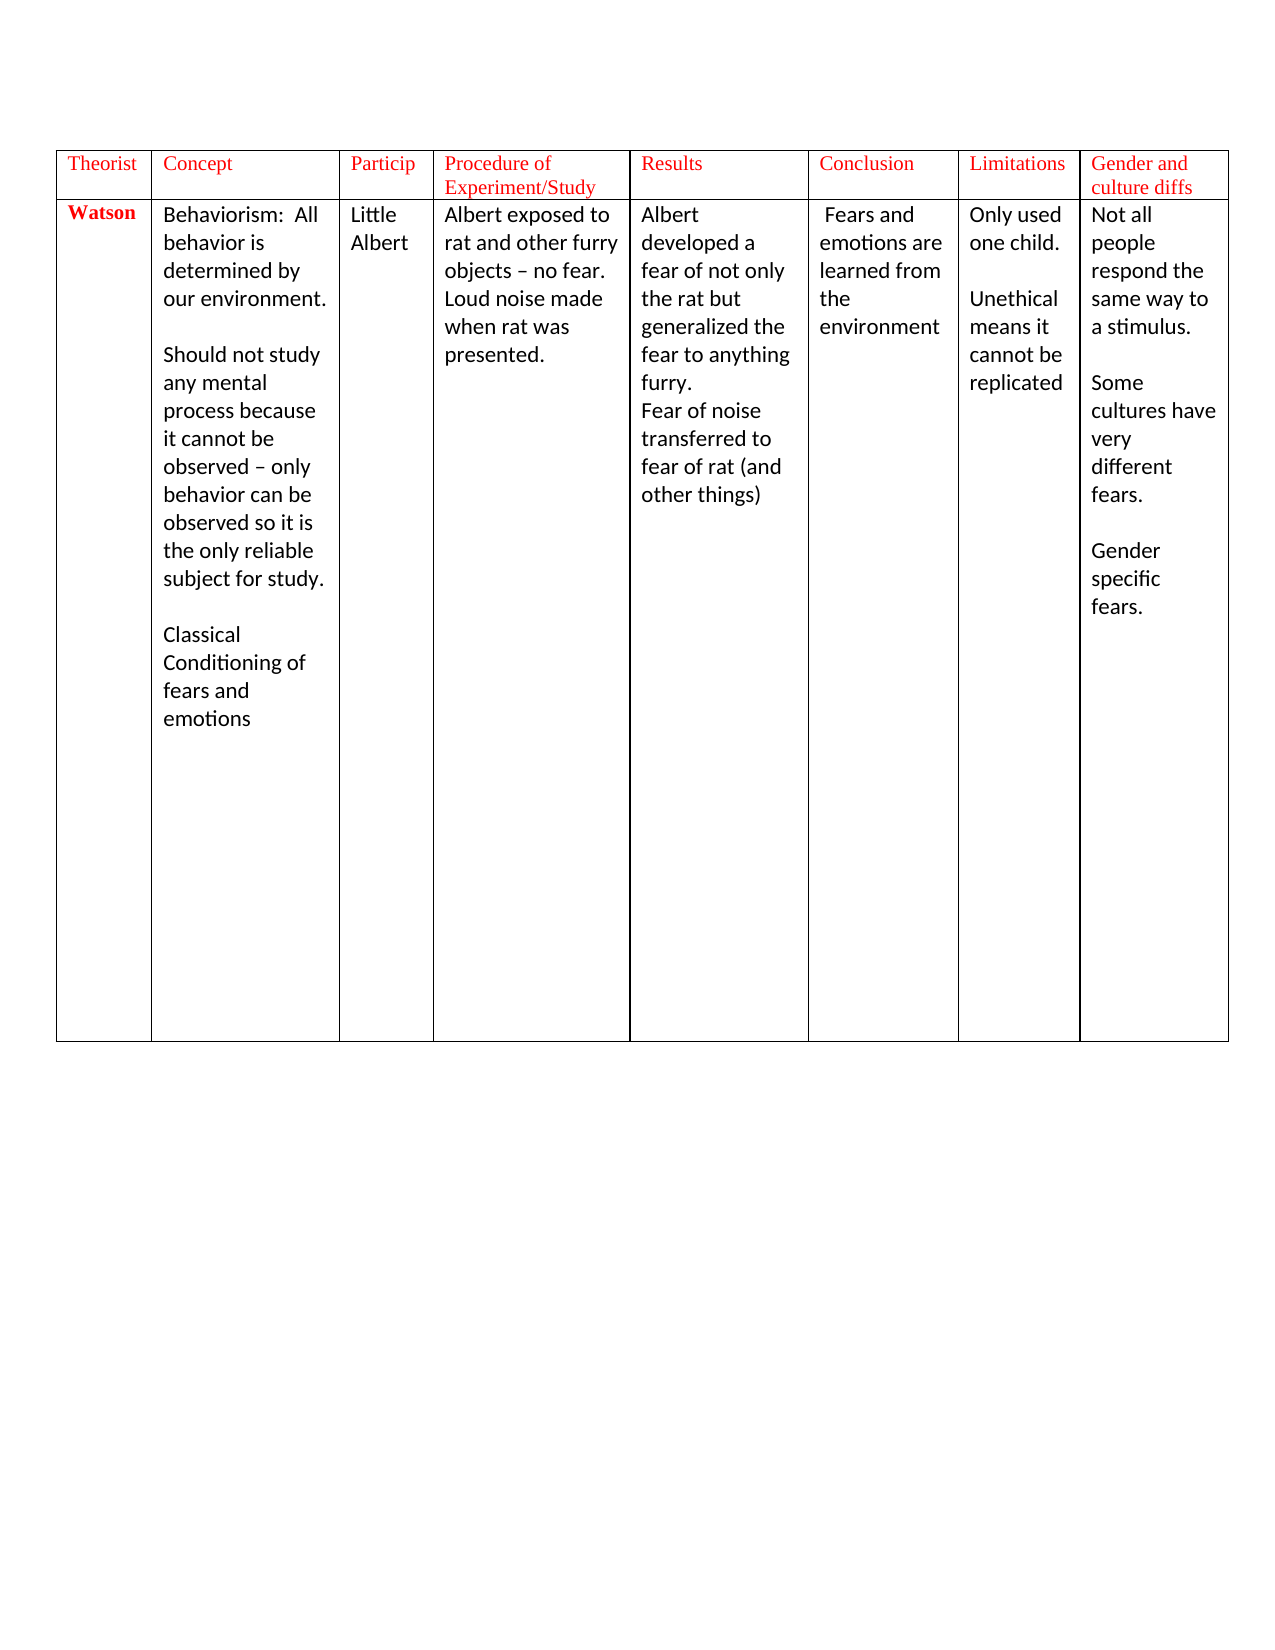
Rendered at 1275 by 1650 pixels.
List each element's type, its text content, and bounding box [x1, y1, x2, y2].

table_header Concept [152, 151, 339, 199]
table_cell Only used one child. Unethical means it cannot be replicated [959, 200, 1079, 1041]
table_cell Watson [57, 200, 151, 1041]
table_header Gender and culture diffs [1081, 151, 1228, 199]
table_header Procedure of Experiment/Study [434, 151, 629, 199]
table_header Limitations [959, 151, 1079, 199]
table_cell Albert exposed to rat and other furry objects – no fear. Loud noise made when rat was presented. [434, 200, 629, 1041]
table_header Particip [340, 151, 433, 199]
table_cell Not all people respond the same way to a stimulus. Some cultures have very different fears. Gender specific fears. [1081, 200, 1228, 1041]
table_header Conclusion [809, 151, 958, 199]
table_cell Little Albert [340, 200, 433, 1041]
table_cell Fears and emotions are learned from the environment [809, 200, 958, 1041]
table_header Theorist [57, 151, 151, 199]
table_header Results [631, 151, 808, 199]
table_cell Behaviorism: All behavior is determined by our environment. Should not study any mental process because it cannot be observed – only behavior can be observed so it is the only reliable subject for study. Classical Conditioning of fears and emotions [152, 200, 339, 1041]
table_cell Albert developed a fear of not only the rat but generalized the fear to anything furry. Fear of noise transferred to fear of rat (and other things) [631, 200, 808, 1041]
